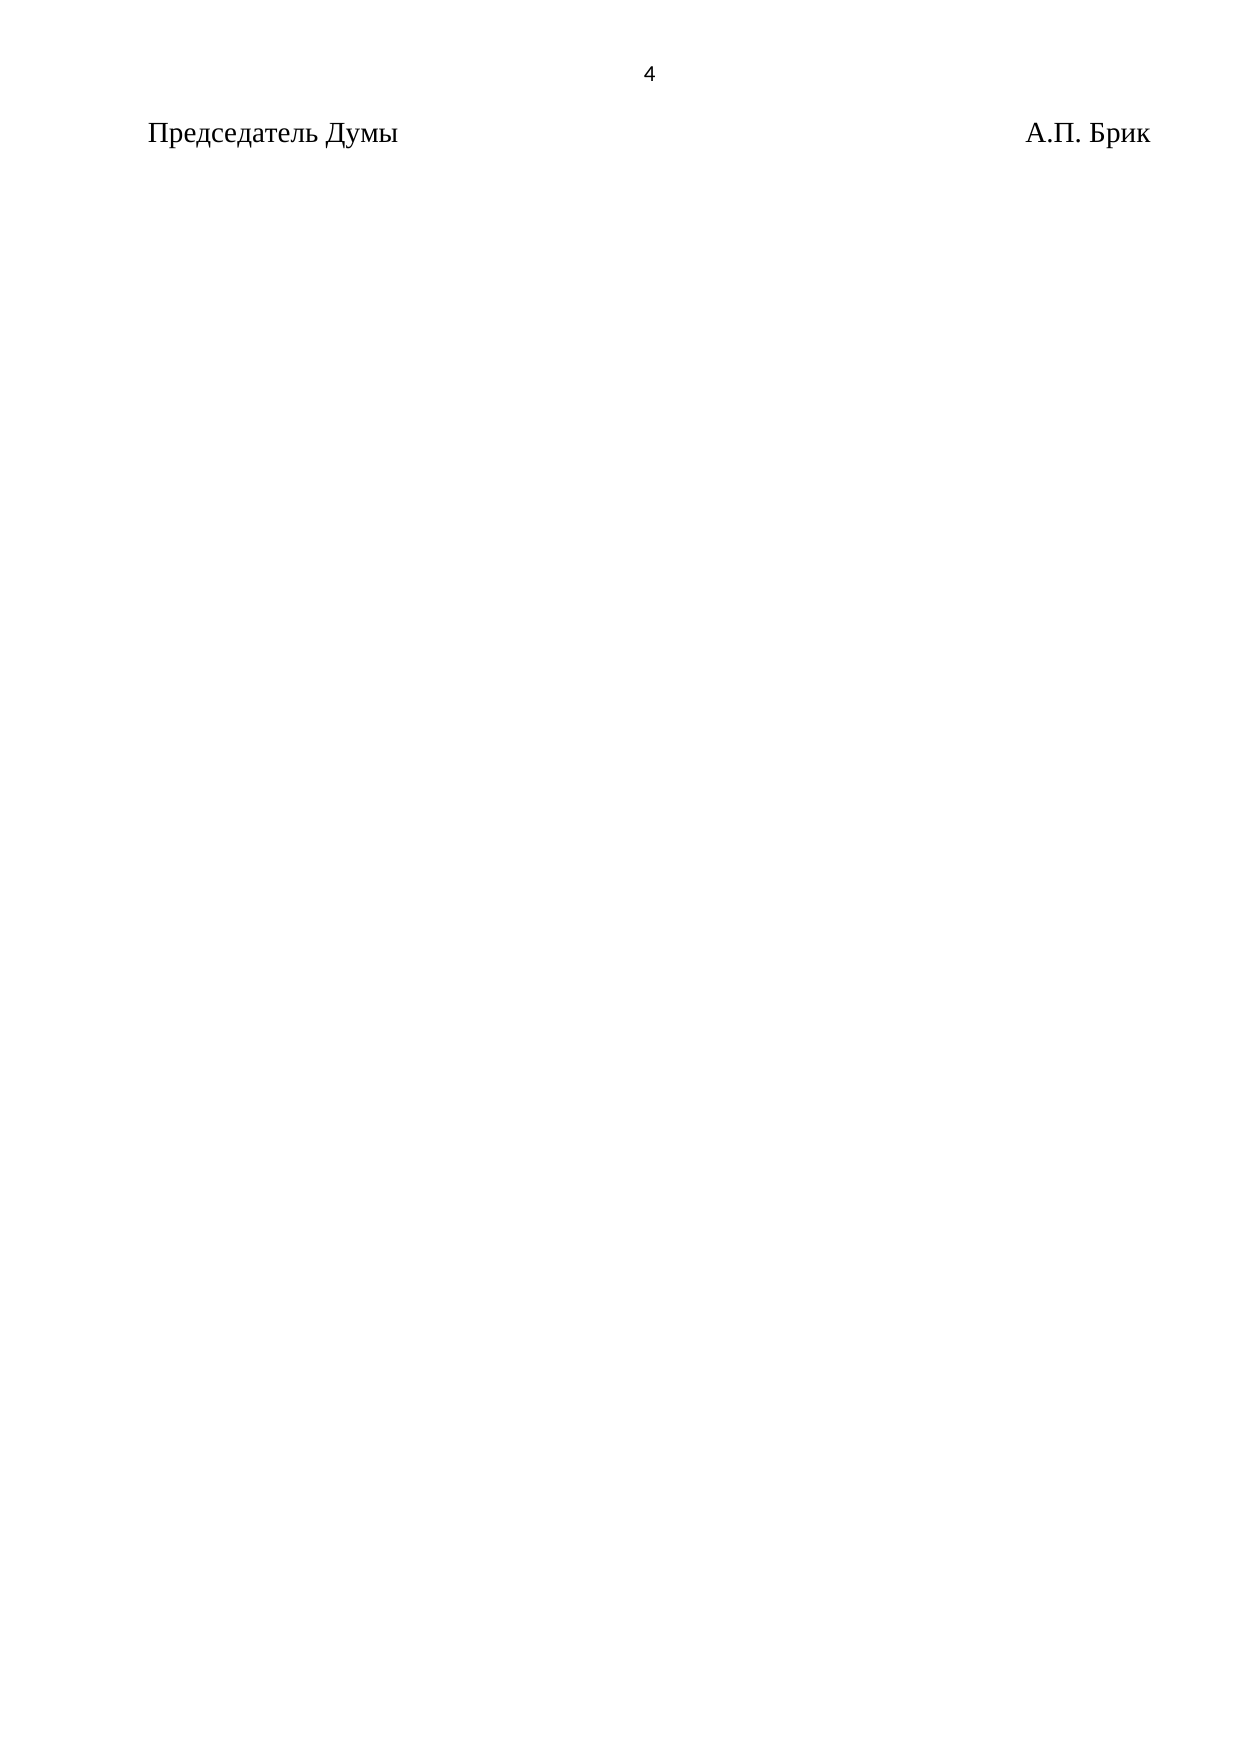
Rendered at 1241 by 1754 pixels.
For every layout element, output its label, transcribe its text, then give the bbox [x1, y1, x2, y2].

text Председатель Думы А.П. Брик [148, 115, 1152, 149]
